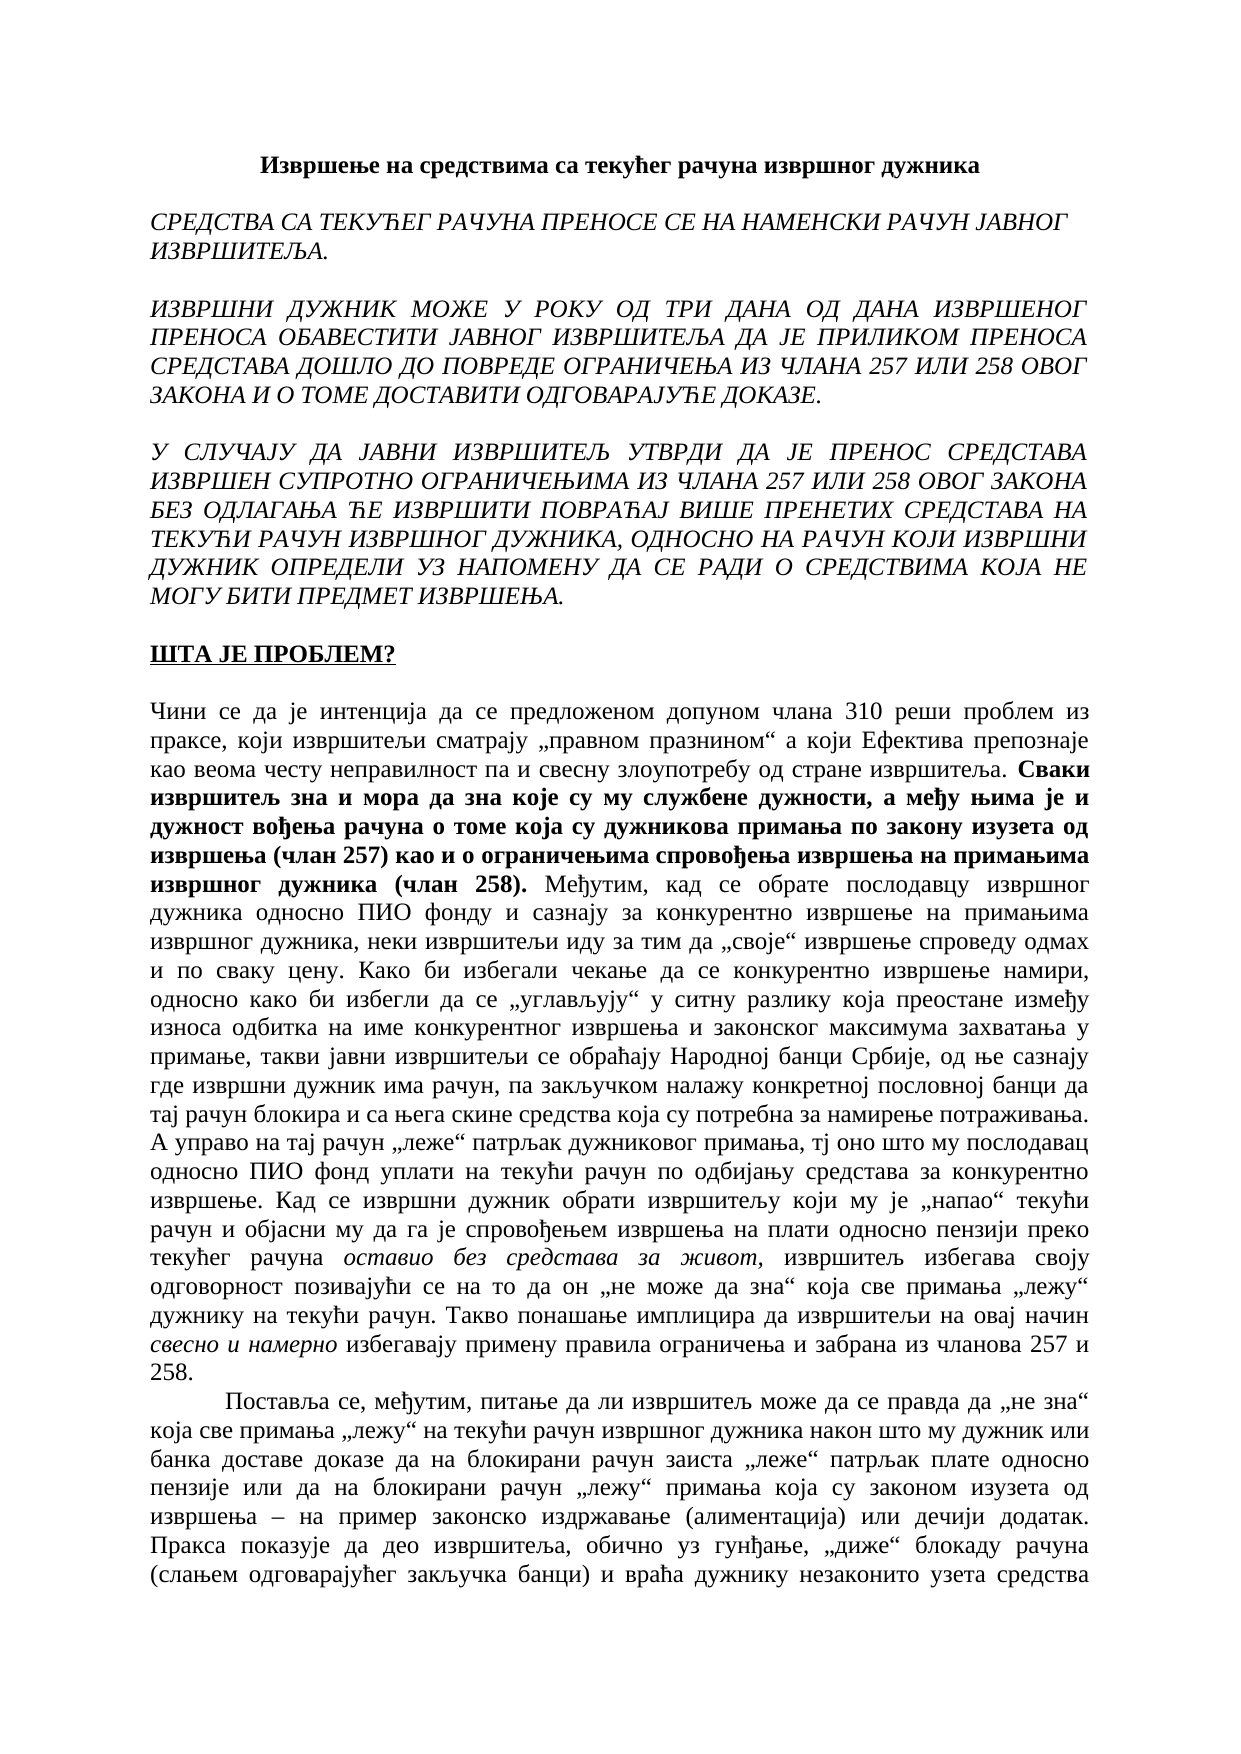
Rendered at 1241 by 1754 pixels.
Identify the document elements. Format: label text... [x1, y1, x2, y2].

text У СЛУЧАЈУ ДА ЈАВНИ ИЗВРШИТЕЉ УТВРДИ ДА ЈЕ ПРЕНОС СРЕДСТАВА ИЗВРШЕН СУПРОТНО ОГРАНИЧЕЊИМА ИЗ ЧЛАНА 257 ИЛИ 258 ОВОГ ЗАКОНА БЕЗ ОДЛАГАЊА ЋЕ ИЗВРШИТИ ПОВРАЋАЈ ВИШЕ ПРЕНЕТИХ СРЕДСТАВА НА ТЕКУЋИ РАЧУН ИЗВРШНОГ ДУЖНИКА, ОДНОСНО НА РАЧУН КОЈИ ИЗВРШНИ ДУЖНИК ОПРЕДЕЛИ УЗ НАПОМЕНУ ДА СЕ РАДИ О СРЕДСТВИМА КОЈА НЕ МОГУ БИТИ ПРЕДМЕТ ИЗВРШЕЊА. [150, 437, 1090, 610]
text ШТА ЈЕ ПРОБЛЕМ? [150, 639, 1090, 667]
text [150, 1386, 1090, 1587]
text ИЗВРШНИ ДУЖНИК МОЖЕ У РОКУ ОД ТРИ ДАНА ОД ДАНА ИЗВРШЕНОГ ПРЕНОСА ОБАВЕСТИТИ ЈАВНОГ ИЗВРШИТЕЉА ДА ЈЕ ПРИЛИКОМ ПРЕНОСА СРЕДСТАВА ДОШЛО ДО ПОВРЕДЕ ОГРАНИЧЕЊА ИЗ ЧЛАНА 257 ИЛИ 258 ОВОГ ЗАКОНА И О ТОМЕ ДОСТАВИТИ ОДГОВАРАЈУЋЕ ДОКАЗЕ. [150, 294, 1090, 409]
text СРЕДСТВА СА ТЕКУЋЕГ РАЧУНА ПРЕНОСЕ СЕ НА НАМЕНСКИ РАЧУН ЈАВНОГ ИЗВРШИТЕЉА. [150, 207, 1090, 265]
text Извршење на средствима са текућег рачуна извршног дужника [150, 150, 1090, 179]
text Чини се да је интенција да се предложеном допуном члана 310 реши проблем из праксе, који извршитељи сматрају „правном празнином“ а који Ефектива препознаје као веома честу неправилност па и свесну злоупотребу од стране извршитеља. Сваки извршитељ зна и мора да зна које су му службене дужности, а међу њима је и дужност вођења рачуна о томе која су дужникова примања по закону изузета од извршења (члан 257) као и о ограничењима спровођења извршења на примањима извршног дужника (члан 258). Међутим, кад се обрате послодавцу извршног дужника односно ПИО фонду и сазнају за конкурентно извршење на примањима извршног дужника, неки извршитељи иду за тим да „своје“ извршење спроведу одмах и по сваку цену. Како би избегали чекање да се конкурентно извршење намири, односно како би избегли да се „углављују“ у ситну разлику која преостане између износа одбитка на име конкурентног извршења и законског максимума захватања у примање, такви јавни извршитељи се обраћају Народној банци Србије, од ње сазнају где извршни дужник има рачун, па закључком налажу конкретној пословној банци да тај рачун блокира и са њега скине средства која су потребна за намирење потраживања. А управо на тај рачун „леже“ патрљак дужниковог примања, тј оно што му послодавац односно ПИО фонд уплати на текући рачун по одбијању средстава за конкурентно извршење. Кад се извршни дужник обрати извршитељу који му је „напао“ текући рачун и објасни му да га је спровођењем извршења на плати односно пензији преко текућег рачуна оставио без средстава за живот, извршитељ избегава своју одговорност позивајући се на то да он „не може да зна“ која све примања „лежу“ дужнику на текући рачун. Такво понашање имплицира да извршитељи на овај начин свесно и намерно избегавају примену правила ограничења и забрана из чланова 257 и 258. [150, 696, 1090, 1386]
